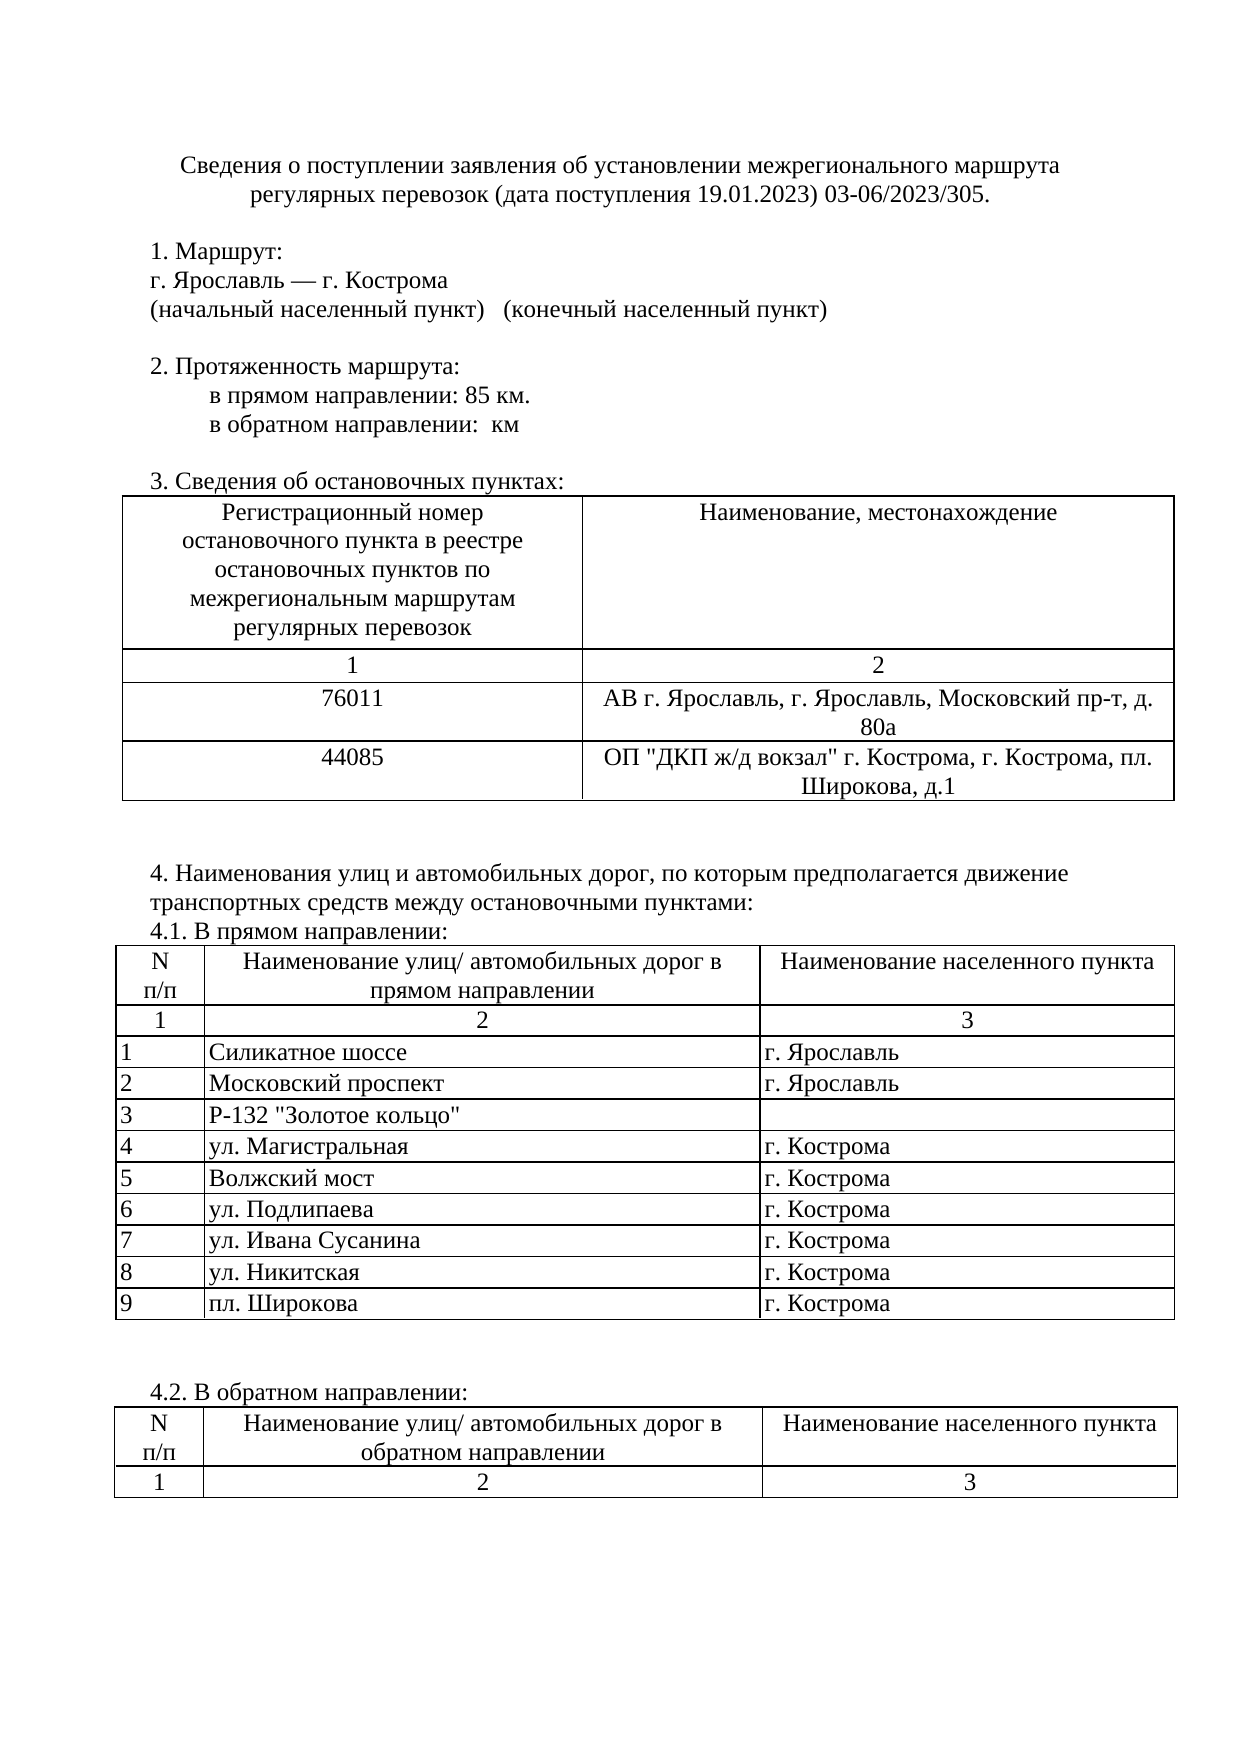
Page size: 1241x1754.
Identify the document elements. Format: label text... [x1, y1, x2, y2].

table_cell г. Ярославль [761, 1068, 1174, 1098]
text Сведения о поступлении заявления об установлении межрегионального маршрута регулярных перевозок (дата поступления 19.01.2023) 03-06/2023/305. [150, 150, 1090, 207]
text 4.1. В прямом направлении: [150, 916, 1090, 945]
table_cell 2 [204, 1467, 762, 1497]
table_cell ул. Магистральная [205, 1131, 759, 1161]
text г. Ярославль — г. Кострома [150, 265, 1090, 294]
text (начальный населенный пункт) (конечный населенный пункт) [150, 294, 1090, 322]
table_cell г. Кострома [761, 1289, 1174, 1318]
table_cell г. Кострома [761, 1194, 1174, 1224]
table_cell 1 [123, 650, 582, 681]
table_cell 2 [583, 650, 1173, 681]
table_cell [761, 1100, 1174, 1130]
table_cell 2 [205, 1006, 759, 1035]
table_cell Московский проспект [205, 1068, 759, 1098]
table_cell 76011 [123, 683, 582, 740]
table_cell пл. Широкова [205, 1289, 759, 1318]
table_cell ул. Подлипаева [205, 1194, 759, 1224]
table_cell 1 [117, 1006, 204, 1035]
table_cell 44085 [123, 742, 582, 799]
table_header Наименование населенного пункта [763, 1408, 1177, 1465]
table_cell 1 [115, 1466, 203, 1497]
text в обратном направлении: км [150, 409, 1090, 437]
text 1. Маршрут: [150, 236, 1090, 265]
table_cell 8 [117, 1257, 204, 1287]
table_cell ул. Никитская [205, 1257, 759, 1287]
table_cell ОП "ДКП ж/д вокзал" г. Кострома, г. Кострома, пл. Широкова, д.1 [583, 742, 1173, 799]
text 2. Протяженность маршрута: [150, 351, 1090, 380]
table_cell 2 [117, 1068, 204, 1098]
table_cell ул. Ивана Сусанина [205, 1226, 759, 1256]
table_header N п/п [117, 946, 204, 1004]
text 4. Наименования улиц и автомобильных дорог, по которым предполагается движение транспортных средств между остановочными пунктами: [150, 858, 1090, 916]
table_cell Р-132 "Золотое кольцо" [205, 1100, 759, 1130]
table_cell г. Ярославль [761, 1037, 1174, 1067]
table_header Наименование населенного пункта [761, 946, 1174, 1004]
text 3. Сведения об остановочных пунктах: [150, 466, 1090, 495]
table_cell г. Кострома [761, 1163, 1174, 1193]
table_cell 3 [761, 1006, 1174, 1035]
table_cell 3 [117, 1100, 204, 1130]
table_cell 6 [117, 1194, 204, 1224]
table_cell г. Кострома [761, 1131, 1174, 1161]
table_cell 5 [117, 1163, 204, 1193]
table_header Наименование улиц/ автомобильных дорог в прямом направлении [205, 946, 759, 1004]
table_cell 4 [117, 1131, 204, 1161]
table_cell 9 [117, 1289, 204, 1318]
table_cell 3 [763, 1465, 1177, 1497]
table_cell г. Кострома [761, 1226, 1174, 1256]
table_cell Волжский мост [205, 1163, 759, 1193]
text в прямом направлении: 85 км. [150, 380, 1090, 409]
table_header Регистрационный номер остановочного пункта в реестре остановочных пунктов по межрегиональным маршрутам регулярных перевозок [123, 497, 582, 648]
table_header Наименование, местонахождение [583, 497, 1173, 648]
table_header N п/п [115, 1408, 203, 1465]
text 4.2. В обратном направлении: [150, 1377, 1090, 1406]
table_header Наименование улиц/ автомобильных дорог в обратном направлении [204, 1408, 762, 1465]
table_cell Силикатное шоссе [205, 1037, 759, 1067]
table_cell 1 [117, 1037, 204, 1067]
table_cell г. Кострома [761, 1257, 1174, 1287]
table_cell 7 [117, 1226, 204, 1256]
table_cell АВ г. Ярославль, г. Ярославль, Московский пр-т, д. 80а [583, 683, 1173, 740]
